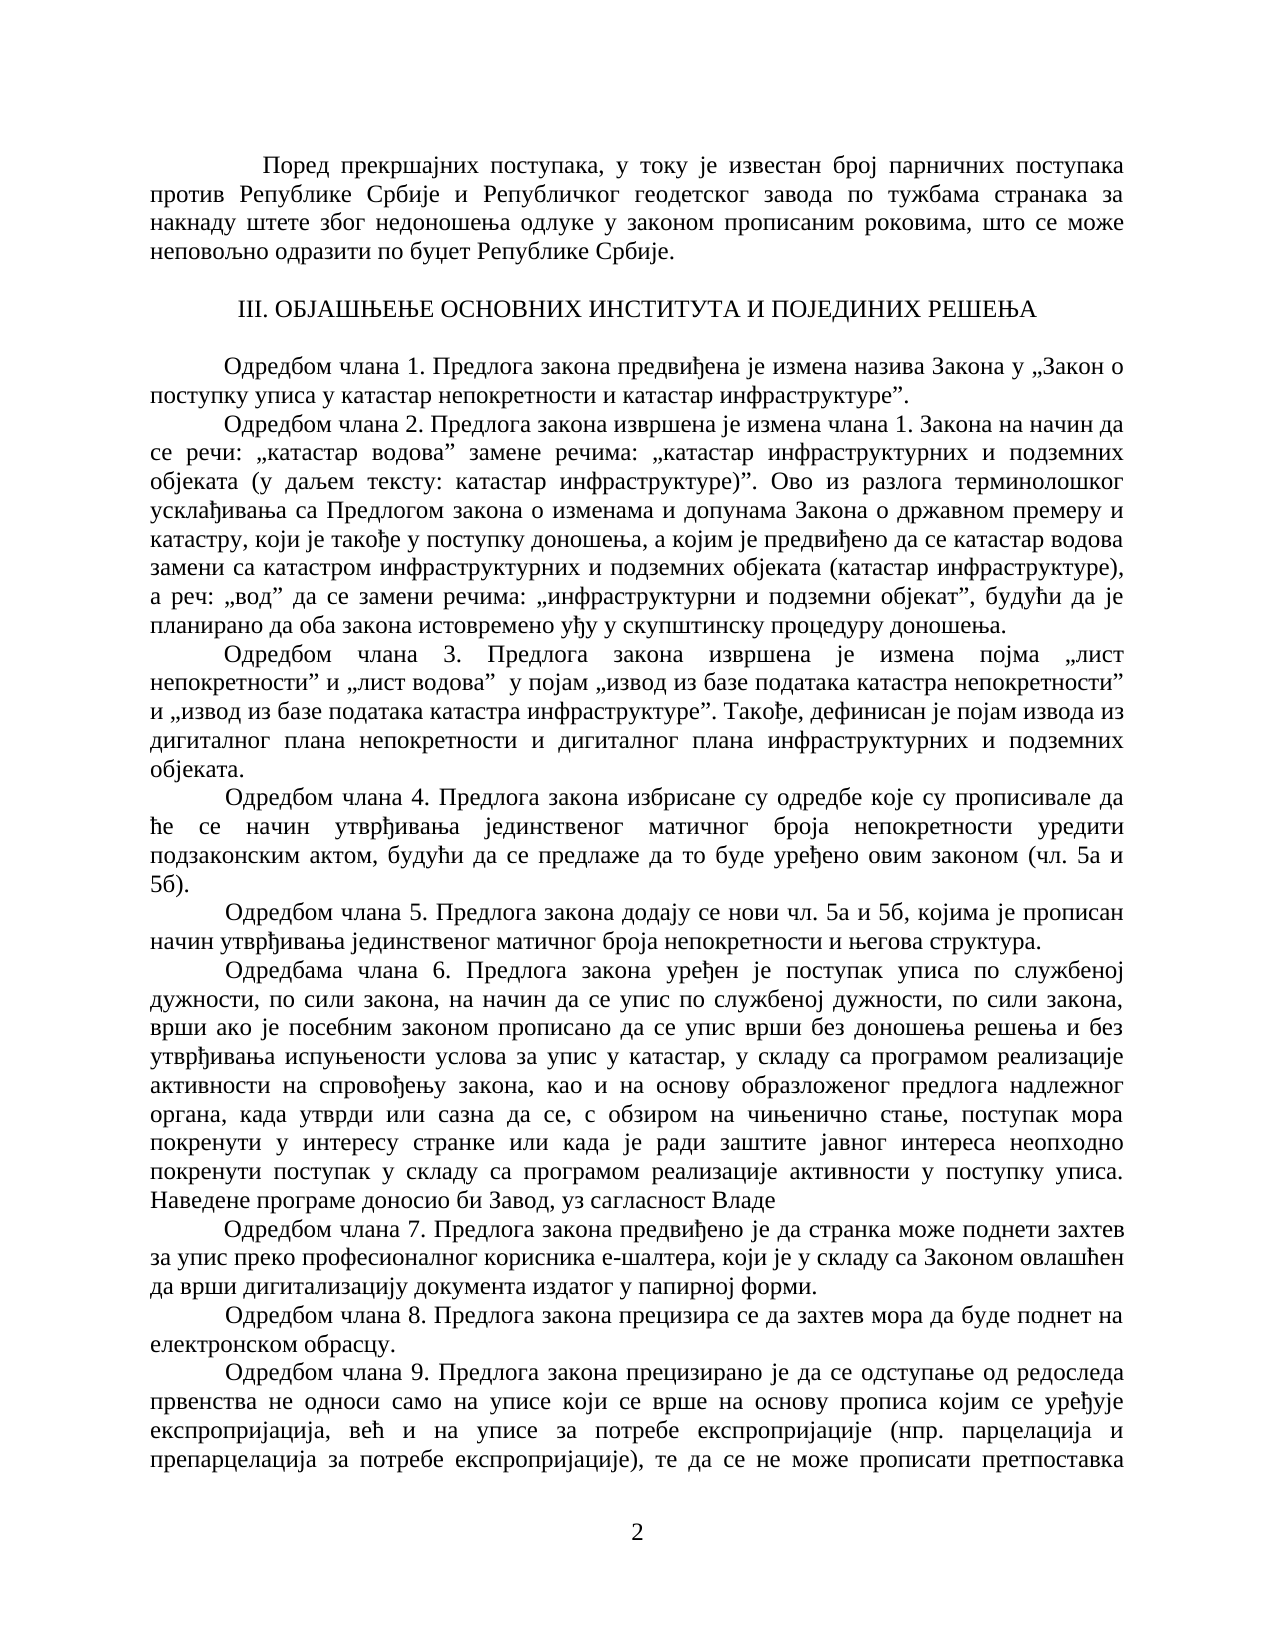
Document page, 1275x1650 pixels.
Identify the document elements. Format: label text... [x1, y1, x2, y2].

text Одредбом члана 4. Предлога закона избрисане су одредбе које су прописивале да ће се начин утврђивања јединственог матичног броја непокретности уредити подзаконским актом, будући да се предлаже да то буде уређено овим законом (чл. 5а и 5б). [150, 782, 1125, 897]
text Поред прекршајних поступака, у току је известан број парничних поступака против Републике Србије и Републичког геодетског завода по тужбама странака за накнаду штете због недоношења одлуке у законом прописаним роковима, што се може неповољно одразити по буџет Републике Србије. [150, 150, 1125, 265]
text Одредбом члана 7. Предлога закона предвиђено je да странка може поднети захтев за упис преко професионалног корисника е-шалтера, који је у складу са Законом овлашћен да врши дигитализацију документа издатог у папирној форми. [150, 1214, 1125, 1300]
text Одредбом члана 3. Предлога закона извршена је измена појма „лист непокретности” и „лист водова” у појам „извод из базе података катастра непокретности” и „извод из базе података катастра инфраструктуре”. Такође, дефинисан је појам извода из дигиталног плана непокретности и дигиталног плана инфраструктурних и подземних објеката. [150, 639, 1125, 782]
text Одредбом члана 8. Предлога закона прецизира се да захтев мора да буде поднет на електронском обрасцу. [150, 1300, 1125, 1357]
text Одредбом члана 2. Предлога закона извршена је измена члана 1. Закона на начин да се речи: „катастар водова” замене речима: „катастар инфраструктурних и подземних објеката (у даљем тексту: катастар инфраструктуре)”. Ово из разлога терминолошког усклађивања са Предлогом закона о изменама и допунама Закона о државном премеру и катастру, који је такође у поступку доношења, а којим је предвиђено да се катастар водова замени са катастром инфраструктурних и подземних објеката (катастар инфраструктуре), а реч: „вод” да се замени речима: „инфраструктурни и подземни објекат”, будући да је планирано да оба закона истовремено уђу у скупштинску процедуру доношења. [150, 409, 1125, 639]
text Одредбом члана 5. Предлога закона додају се нови чл. 5а и 5б, којимa је прописан начин утврђивања јединственог матичног броја непокретности и његова структура. [150, 897, 1125, 955]
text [150, 1357, 1125, 1472]
text Одредбом члана 1. Предлога закона предвиђена је измена назива Закона у „Закон о поступку уписа у катастар непокретности и катастар инфраструктуре”. [150, 351, 1125, 409]
text III. ОБЈАШЊЕЊЕ ОСНОВНИХ ИНСТИТУТА И ПОЈЕДИНИХ РЕШЕЊА [150, 294, 1125, 322]
text Одредбама члана 6. Предлога закона уређен је поступак уписа по службеној дужности, по сили закона, на начин да се упис по службеној дужности, по сили закона, врши ако је посебним законом прописано да се упис врши без доношења решења и без утврђивања испуњености услова за упис у катастар, у складу са програмом реализације активности на спровођењу закона, као и на основу образложеног предлога надлежног органа, када утврди или сазна да се, с обзиром на чињенично стање, поступак мора покренути у интересу странке или када је ради заштите јавног интереса неопходно покренути поступак у складу са програмом реализације активности у поступку уписа. Наведене програме доносио би Завод, уз сагласност Владе [150, 955, 1125, 1214]
